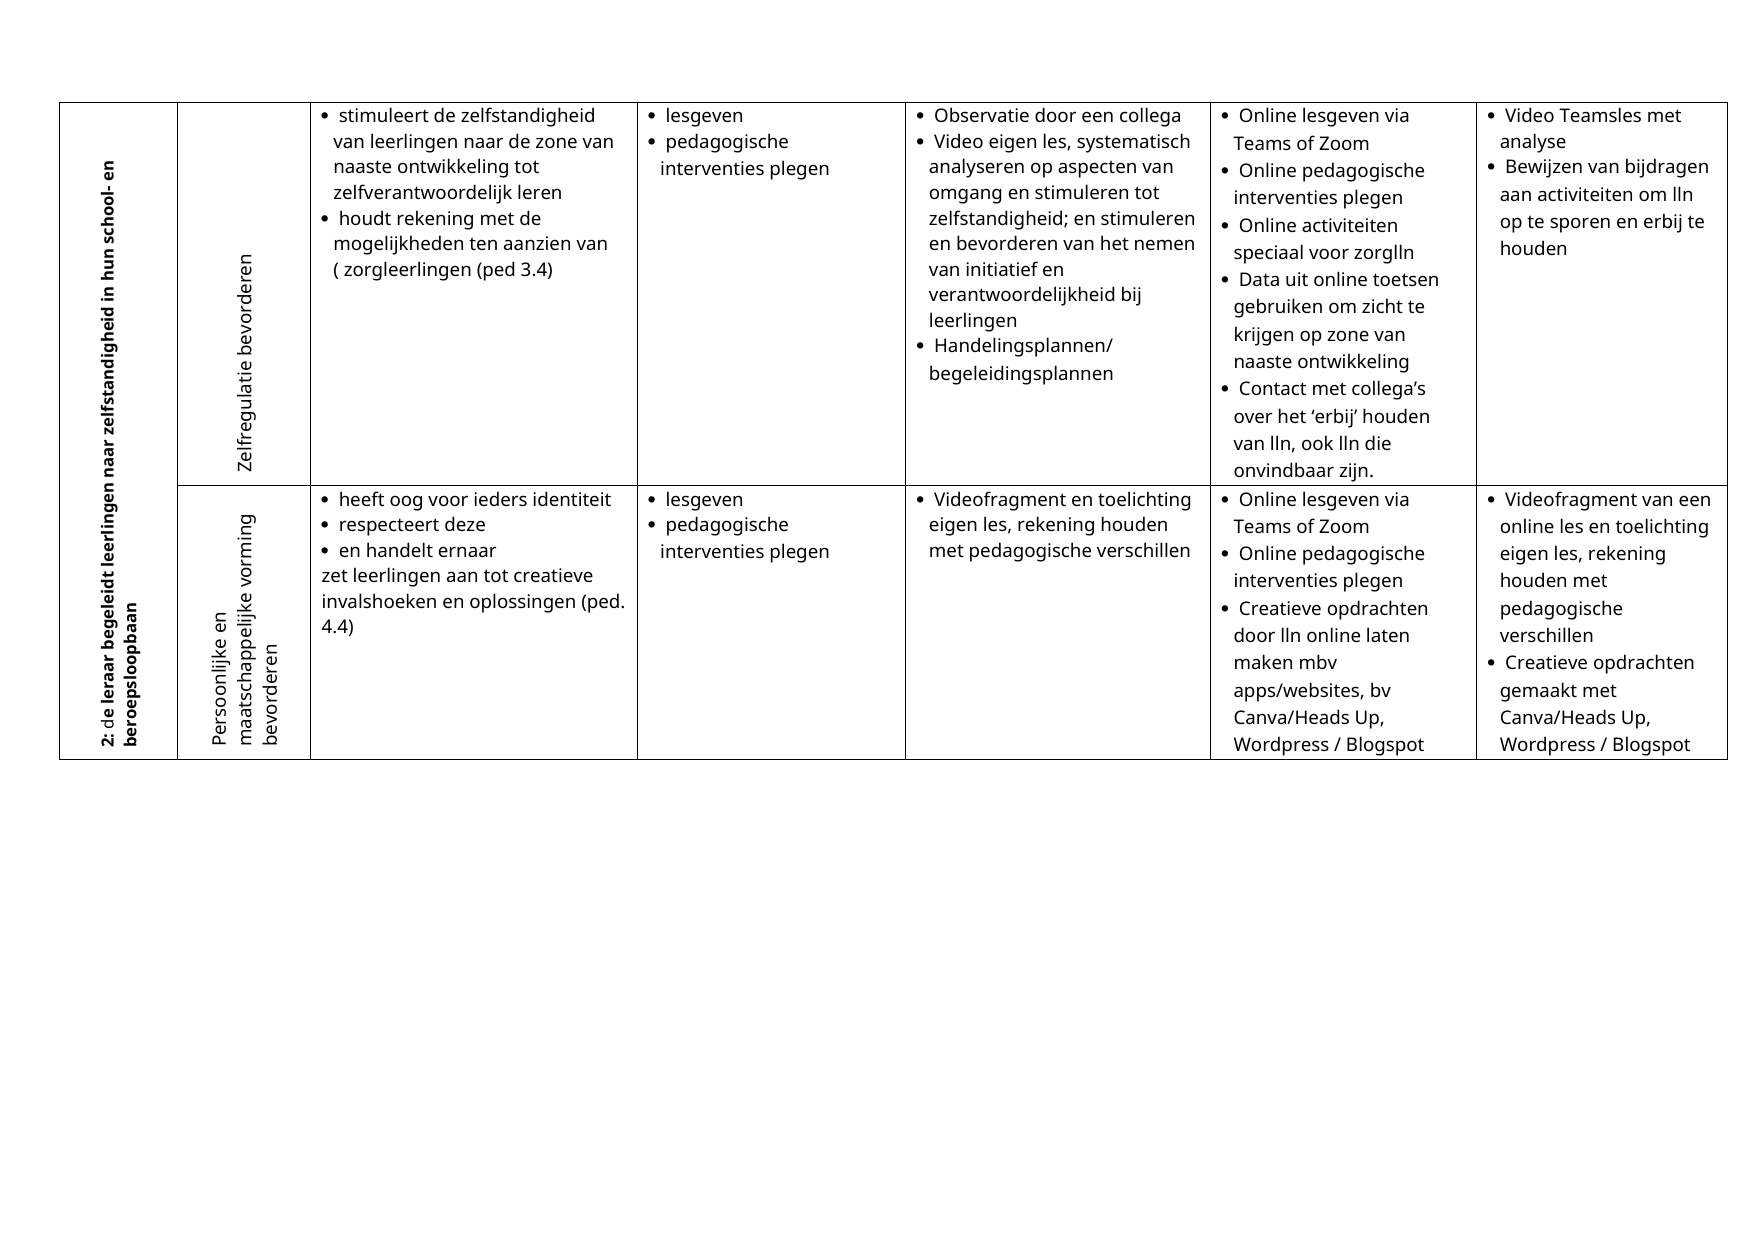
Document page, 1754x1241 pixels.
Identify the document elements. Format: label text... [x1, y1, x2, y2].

table_cell Online lesgeven via Teams of Zoom Online pedagogische interventies plegen Creatieve opdrachten door lln online laten maken mbv apps/websites, bv Canva/Heads Up, Wordpress / Blogspot [1211, 486, 1476, 759]
table_cell Videofragment van een online les en toelichting eigen les, rekening houden met pedagogische verschillen Creatieve opdrachten gemaakt met Canva/Heads Up, Wordpress / Blogspot [1477, 486, 1727, 759]
table_cell 2: de leraar begeleidt leerlingen naar zelfstandigheid in hun school- en beroepsloopbaan [60, 103, 177, 759]
table_cell Online lesgeven via Teams of Zoom Online pedagogische interventies plegen Online activiteiten speciaal voor zorglln Data uit online toetsen gebruiken om zicht te krijgen op zone van naaste ontwikkeling Contact met collega’s over het ‘erbij’ houden van lln, ook lln die onvindbaar zijn. [1211, 103, 1476, 485]
table_cell Videofragment en toelichting eigen les, rekening houden met pedagogische verschillen [906, 486, 1210, 759]
table_cell lesgeven pedagogische interventies plegen [638, 486, 905, 759]
table_cell heeft oog voor ieders identiteit respecteert deze en handelt ernaar zet leerlingen aan tot creatieve invalshoeken en oplossingen (ped. 4.4) [311, 486, 637, 759]
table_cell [638, 103, 905, 485]
table_cell Observatie door een collega Video eigen les, systematisch analyseren op aspecten van omgang en stimuleren tot zelfstandigheid; en stimuleren en bevorderen van het nemen van initiatief en verantwoordelijkheid bij leerlingen Handelingsplannen/ begeleidingsplannen [906, 103, 1210, 485]
table_cell Persoonlijke en maatschappelijke vorming bevorderen [178, 486, 310, 759]
table_cell Zelfregulatie bevorderen [178, 103, 310, 485]
table_cell Video Teamsles met analyse Bewijzen van bijdragen aan activiteiten om lln op te sporen en erbij te houden [1477, 103, 1727, 485]
table_cell stimuleert de zelfstandigheid van leerlingen naar de zone van naaste ontwikkeling tot zelfverantwoordelijk leren houdt rekening met de mogelijkheden ten aanzien van ( zorgleerlingen (ped 3.4) [311, 103, 637, 485]
